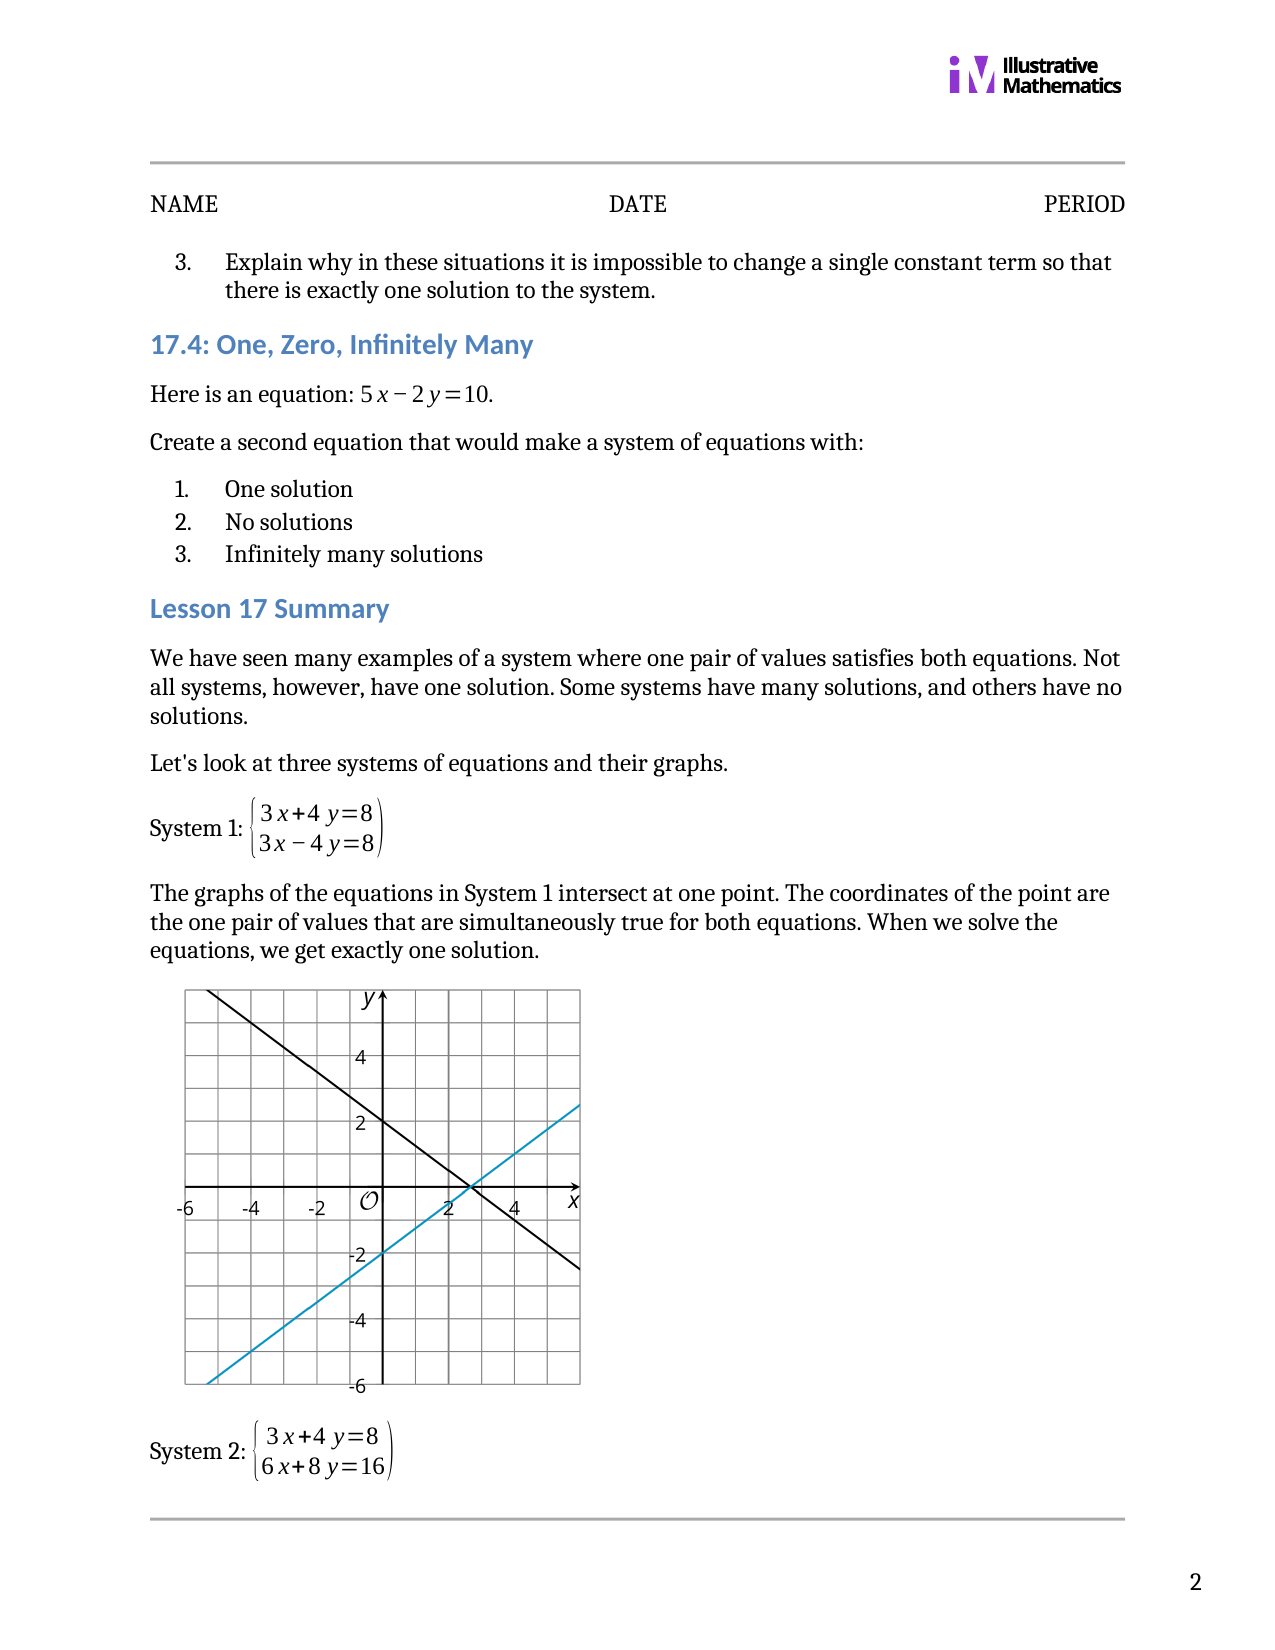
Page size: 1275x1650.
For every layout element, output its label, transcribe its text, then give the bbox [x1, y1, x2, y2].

picture [168, 983, 588, 1401]
text The graphs of the equations in System 1 intersect at one point. The coordinates of the point are the one pair of values that are simultaneously true for both equations. When we solve the equations, we get exactly one solution. [150, 879, 1125, 965]
subtitle Lesson 17 Summary [150, 590, 1125, 625]
text Here is an equation: . [150, 380, 1125, 409]
list No solutions [175, 508, 1125, 536]
picture [949, 55, 1121, 93]
list Infinitely many solutions [175, 540, 1125, 569]
text Let's look at three systems of equations and their graphs. [150, 749, 1125, 778]
list One solution [175, 475, 1125, 504]
text System 1: [150, 797, 1125, 860]
text System 2: [150, 1420, 1125, 1483]
text Create a second equation that would make a system of equations with: [150, 428, 1125, 456]
subtitle 17.4: One, Zero, Infinitely Many [150, 326, 1125, 361]
list Explain why in these situations it is impossible to change a single constant term so that there is exactly one solution to the system. [175, 247, 1125, 305]
text We have seen many examples of a system where one pair of values satisfies both equations. Not all systems, however, have one solution. Some systems have many solutions, and others have no solutions. [150, 644, 1125, 730]
